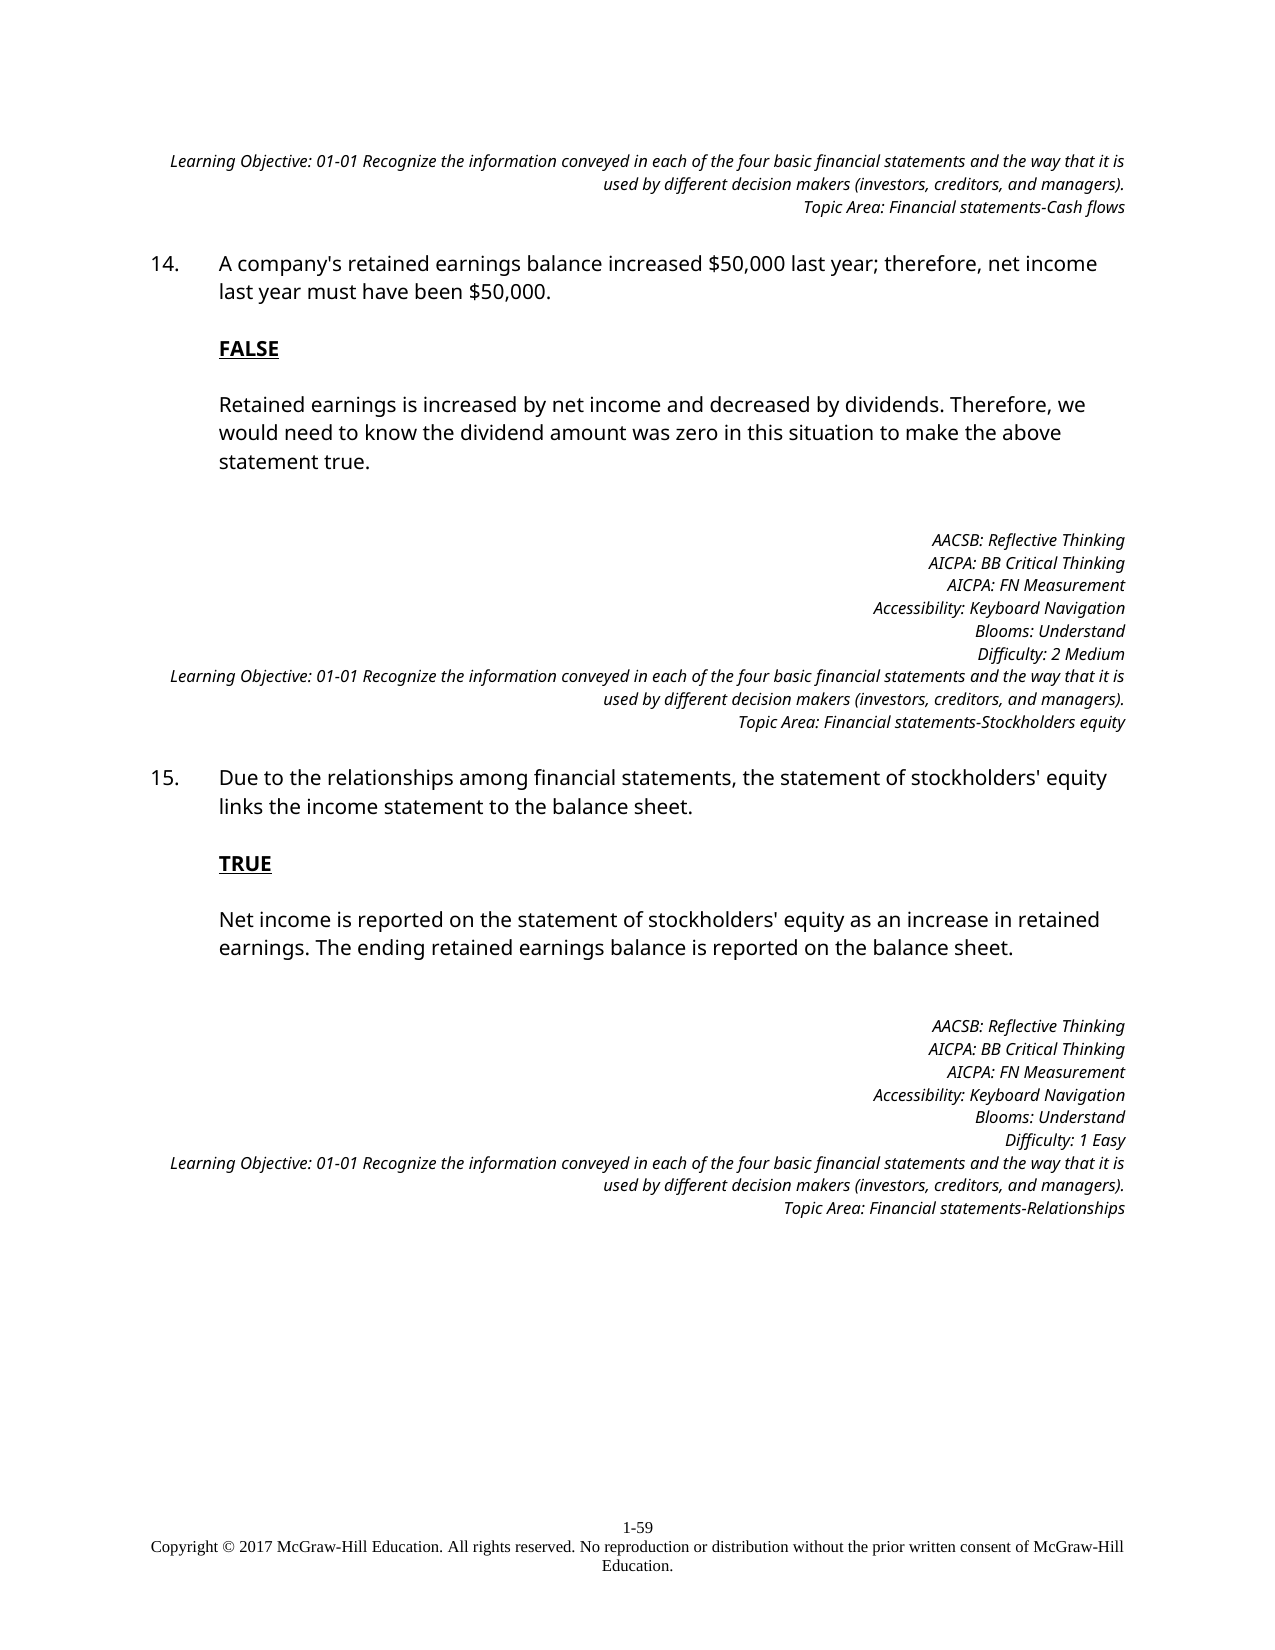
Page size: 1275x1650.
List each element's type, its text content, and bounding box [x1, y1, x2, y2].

table_header 15. [150, 764, 218, 989]
table_header AACSB: Reflective Thinking AICPA: BB Critical Thinking AICPA: FN Measurement Accessibility: Keyboard Navigation Blooms: Understand Difficulty: 2 Medium Learning Objective: 01-01 Recognize the information conveyed in each of the four basic financial statements and the way that it is used by different decision makers (investors, creditors, and managers). Topic Area: Financial statements-Stockholders equity [150, 529, 1125, 761]
table_header Due to the relationships among financial statements, the statement of stockholders' equity links the income statement to the balance sheet. TRUE Net income is reported on the statement of stockholders' equity as an increase in retained earnings. The ending retained earnings balance is reported on the balance sheet. [219, 764, 1125, 989]
table_header 14. [150, 249, 218, 503]
table_header A company's retained earnings balance increased $50,000 last year; therefore, net income last year must have been $50,000. FALSE Retained earnings is increased by net income and decreased by dividends. Therefore, we would need to know the dividend amount was zero in this situation to make the above statement true. [219, 249, 1125, 503]
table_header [150, 150, 1125, 246]
table_header AACSB: Reflective Thinking AICPA: BB Critical Thinking AICPA: FN Measurement Accessibility: Keyboard Navigation Blooms: Understand Difficulty: 1 Easy Learning Objective: 01-01 Recognize the information conveyed in each of the four basic financial statements and the way that it is used by different decision makers (investors, creditors, and managers). Topic Area: Financial statements-Relationships [150, 1015, 1125, 1247]
